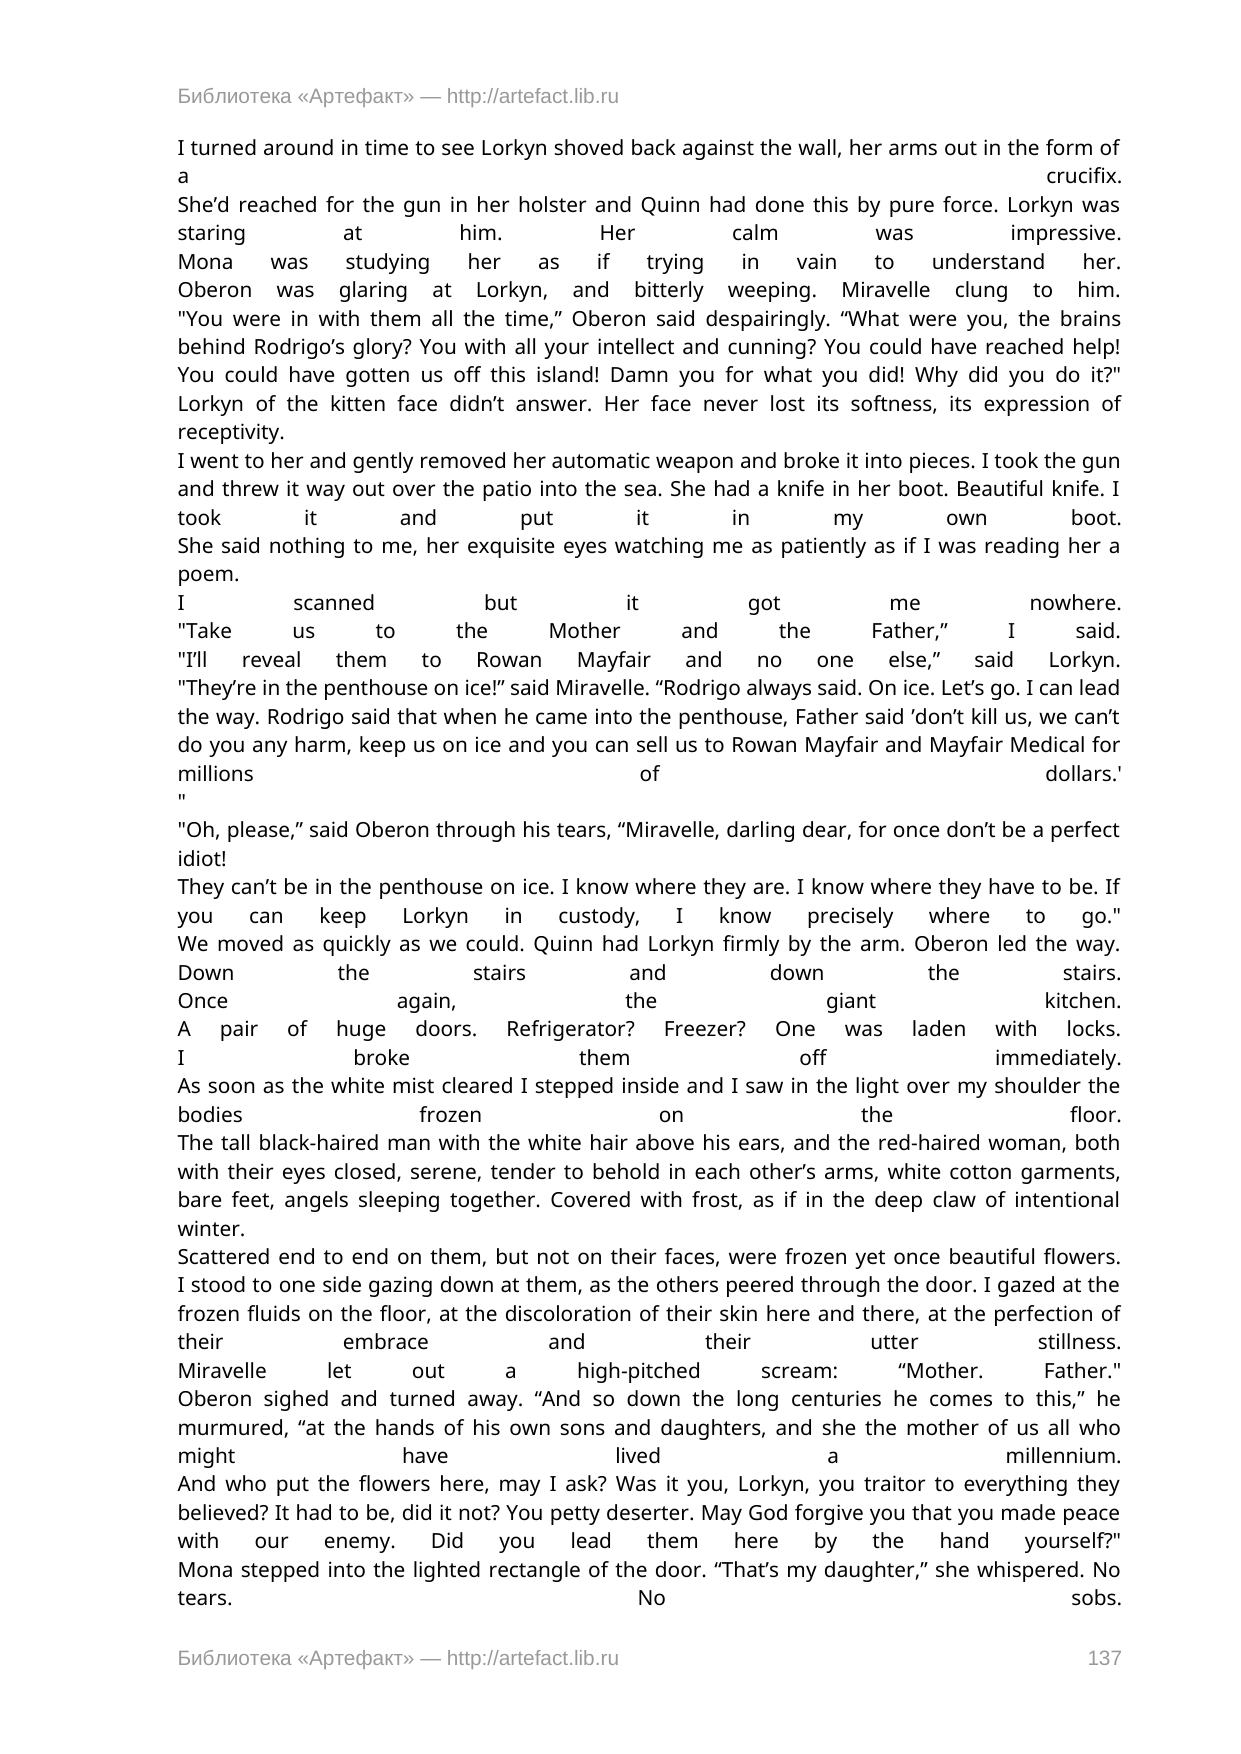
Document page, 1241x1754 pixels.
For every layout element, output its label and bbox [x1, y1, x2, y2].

text [177, 133, 1122, 1612]
